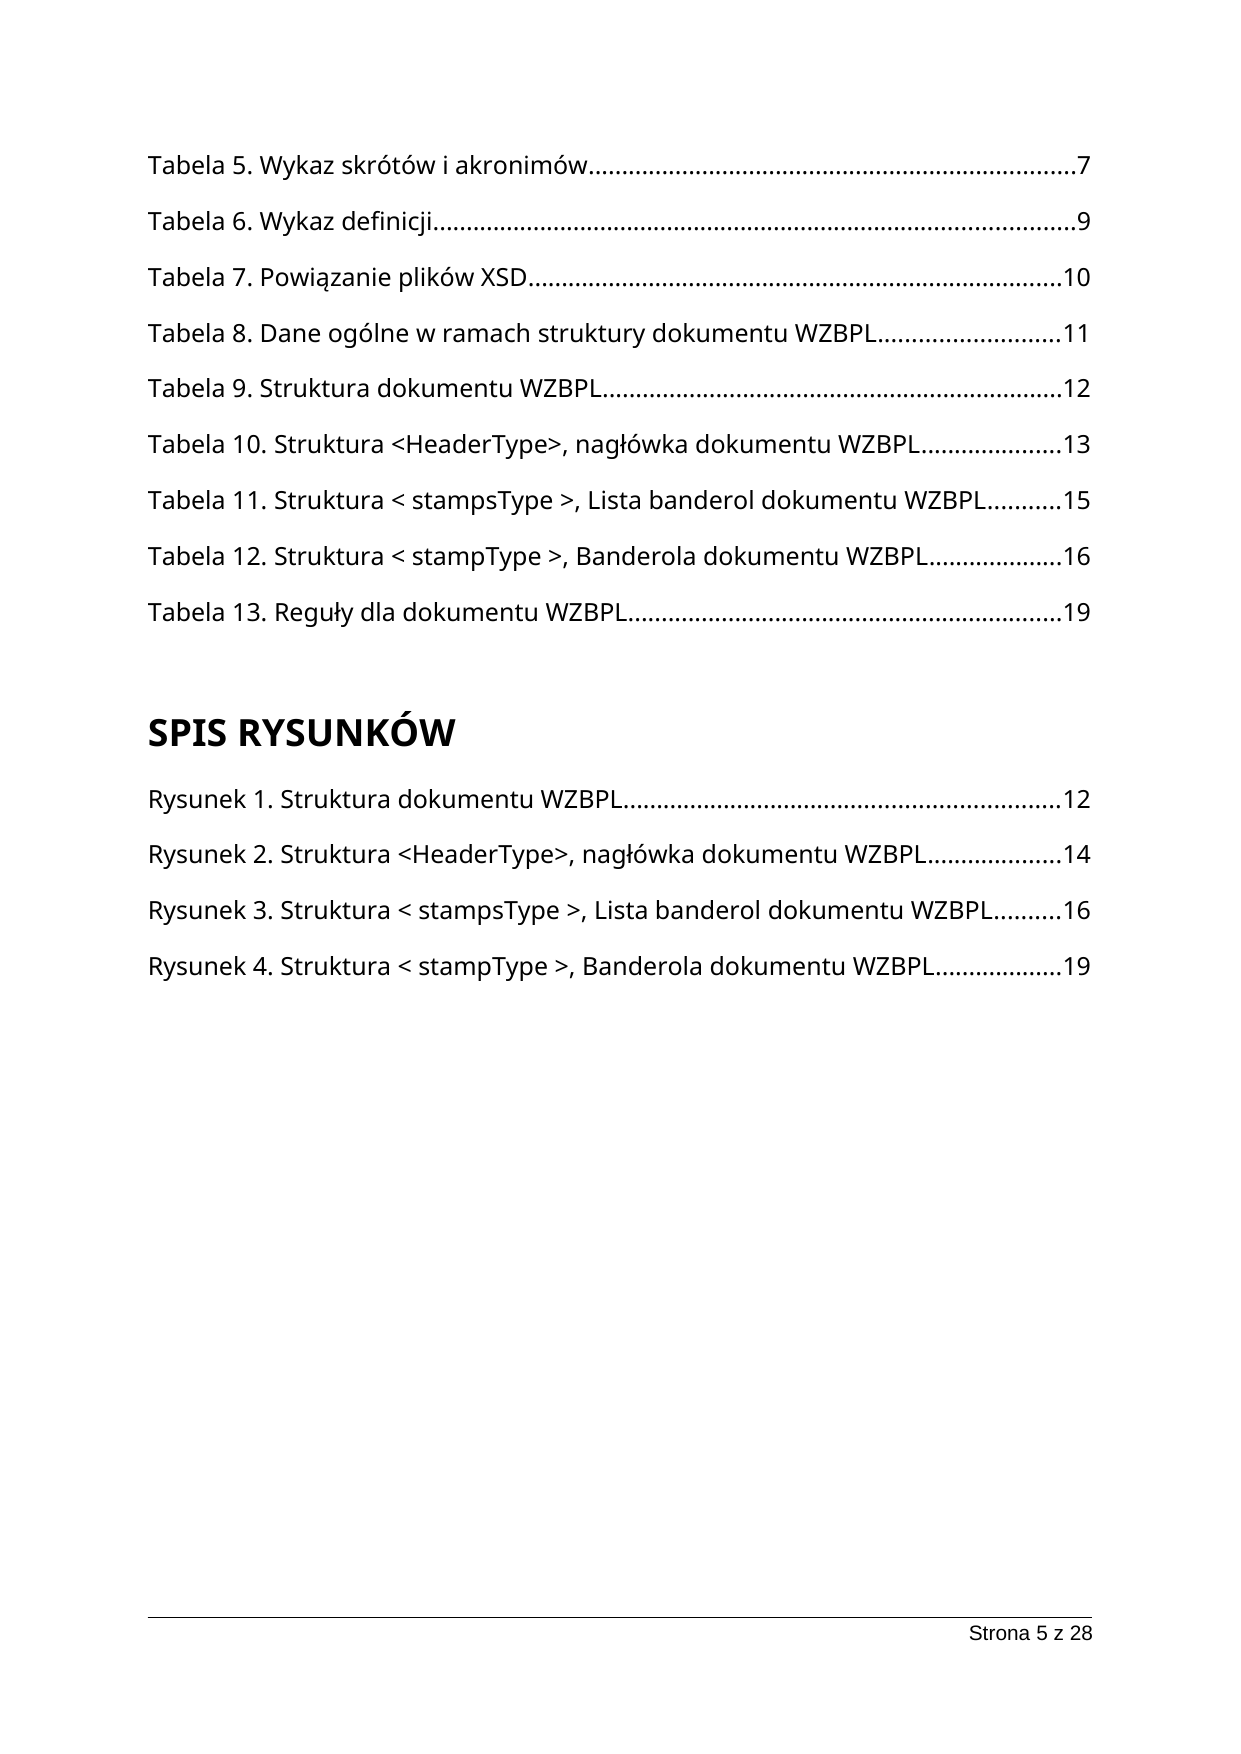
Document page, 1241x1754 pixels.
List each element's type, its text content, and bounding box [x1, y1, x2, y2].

text Rysunek 2. Struktura <HeaderType>, nagłówka dokumentu WZBPL 14 [148, 837, 1092, 871]
text Rysunek 3. Struktura < stampsType >, Lista banderol dokumentu WZBPL 16 [148, 893, 1092, 927]
text Tabela 9. Struktura dokumentu WZBPL 12 [148, 371, 1092, 405]
text Rysunek 4. Struktura < stampType >, Banderola dokumentu WZBPL 19 [148, 949, 1092, 983]
text Tabela 5. Wykaz skrótów i akronimów 7 [148, 148, 1092, 182]
text Tabela 7. Powiązanie plików XSD 10 [148, 259, 1092, 293]
text Tabela 10. Struktura <HeaderType>, nagłówka dokumentu WZBPL 13 [148, 427, 1092, 461]
text Tabela 12. Struktura < stampType >, Banderola dokumentu WZBPL 16 [148, 538, 1092, 573]
text Tabela 11. Struktura < stampsType >, Lista banderol dokumentu WZBPL 15 [148, 483, 1092, 517]
text Rysunek 1. Struktura dokumentu WZBPL 12 [148, 781, 1092, 815]
text Tabela 8. Dane ogólne w ramach struktury dokumentu WZBPL 11 [148, 315, 1092, 349]
text Tabela 13. Reguły dla dokumentu WZBPL. 19 [148, 594, 1092, 628]
text Tabela 6. Wykaz definicji 9 [148, 203, 1092, 238]
text SPIS RYSUNKÓW [148, 706, 1092, 757]
